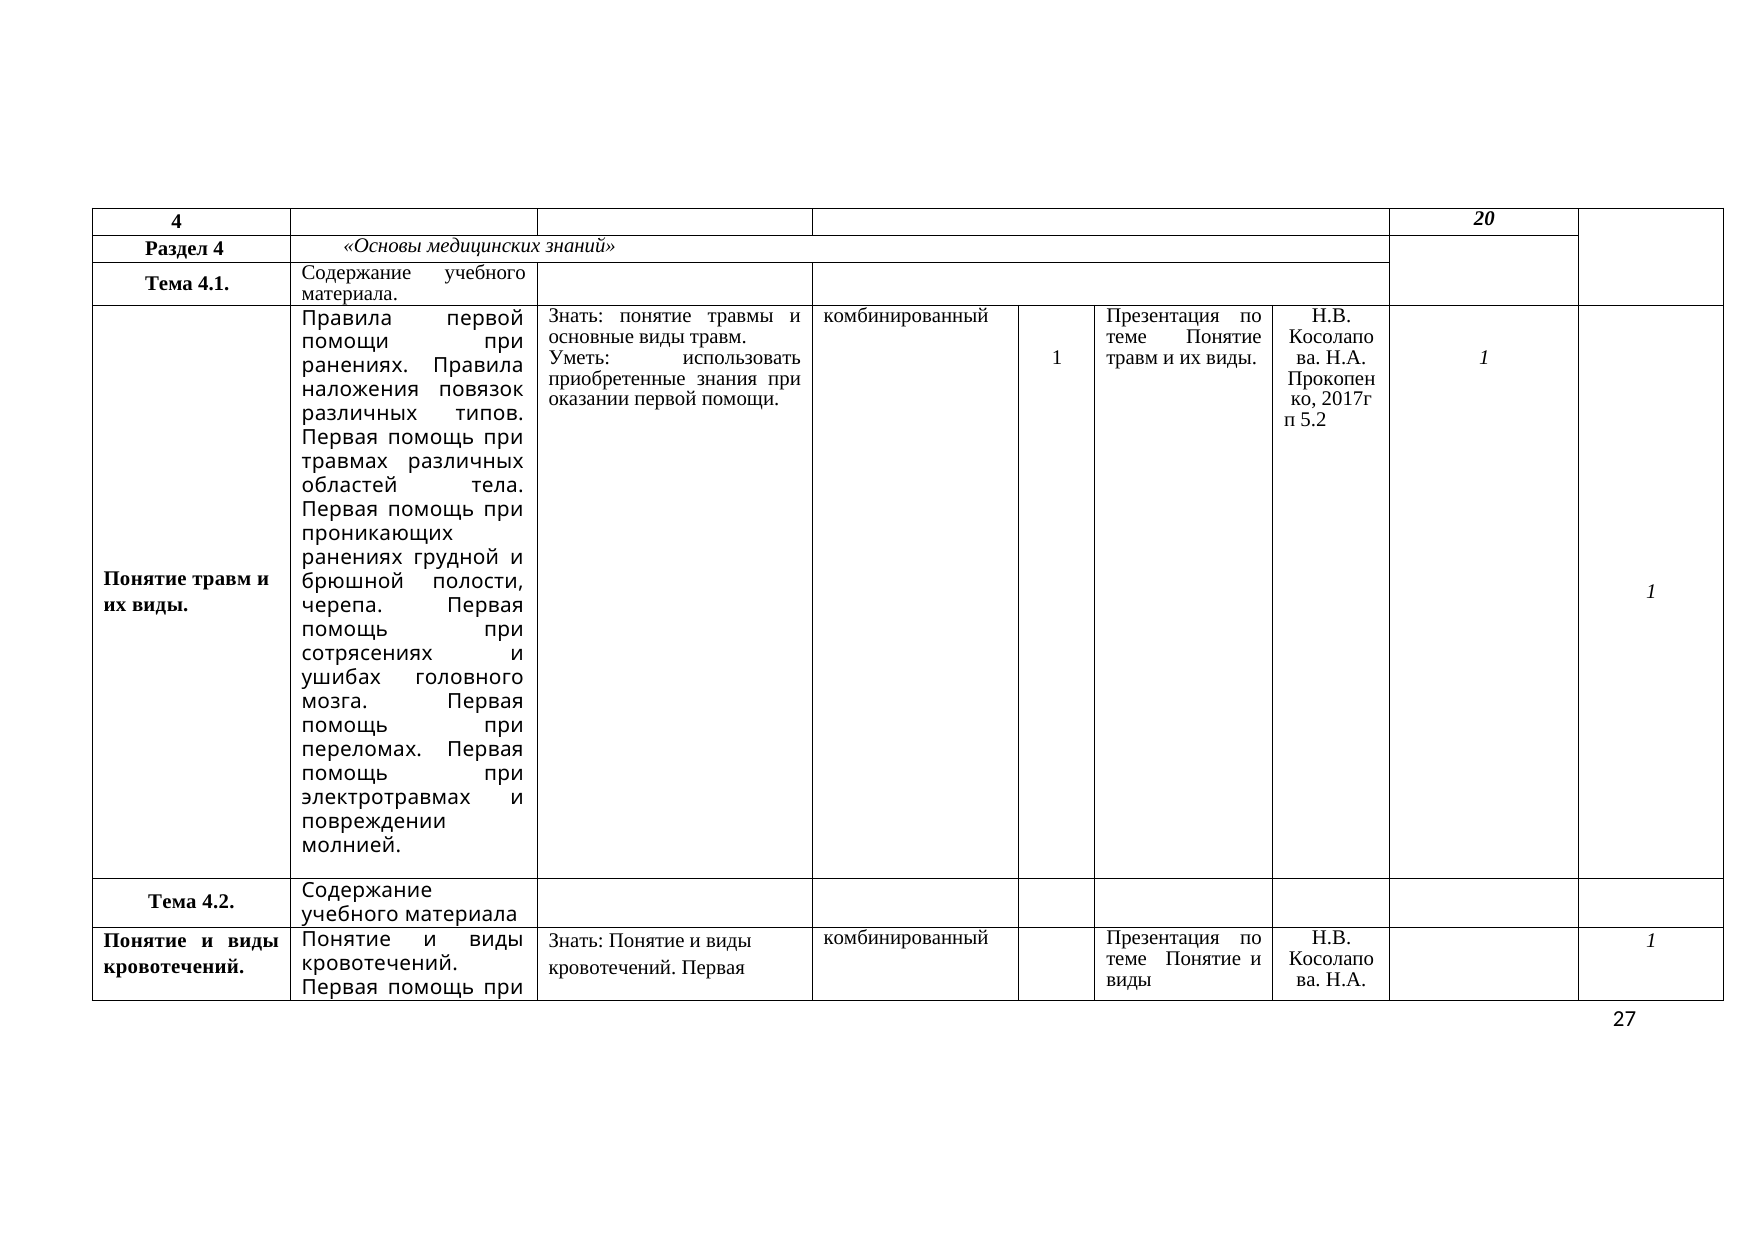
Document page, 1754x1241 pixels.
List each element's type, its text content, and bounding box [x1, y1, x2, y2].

table_cell [538, 263, 812, 305]
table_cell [93, 928, 290, 999]
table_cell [538, 928, 812, 999]
table_cell Тема 4.1. [93, 263, 290, 305]
table_cell Презентация по теме Понятие травм и их виды. [1095, 306, 1272, 878]
table_cell комбинированный [813, 306, 1018, 878]
table_cell [1390, 879, 1578, 927]
table_cell комбинированный [813, 928, 1018, 999]
table_cell 20 [1390, 209, 1578, 235]
table_cell [1579, 209, 1723, 305]
table_cell 1 [1390, 928, 1578, 999]
table_cell [813, 209, 1389, 235]
table_cell Правила первой помощи при ранениях. Правила наложения повязок различных типов. Первая помощь при травмах различных областей тела. Первая помощь при проникающих ранениях грудной и брюшной полости, черепа. Первая помощь при сотрясениях и ушибах головного мозга. Первая помощь при переломах. Первая помощь при электротравмах и повреждении молнией. [291, 306, 537, 878]
table_cell 1 [1019, 928, 1094, 999]
table_cell Понятие травм и их виды. [93, 306, 290, 878]
table_cell [1390, 236, 1578, 305]
table_cell «Основы медицинских знаний» [291, 236, 1389, 262]
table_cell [1095, 928, 1272, 999]
table_cell Н.В. Косолапова. Н.А. Прокопенко, 2017г п 5.2 [1273, 306, 1389, 878]
table_cell 1 [1579, 306, 1723, 878]
table_cell [813, 879, 1018, 927]
table_cell [1019, 879, 1094, 927]
table_cell Знать: понятие травмы и основные виды травм. Уметь: использовать приобретенные знания при оказании первой помощи. [538, 306, 812, 878]
table_cell [538, 209, 812, 235]
table_cell 1 [1579, 928, 1723, 999]
table_cell Раздел 4 [93, 236, 290, 262]
table_cell [291, 209, 537, 235]
table_cell 4 [93, 209, 290, 235]
table_cell [1579, 879, 1723, 927]
table_cell 1 [1019, 306, 1094, 878]
table_cell [538, 879, 812, 927]
table_cell Тема 4.2. [93, 879, 290, 927]
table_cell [291, 928, 537, 999]
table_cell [1273, 928, 1389, 999]
table_cell Содержание учебного материала. [291, 263, 537, 305]
table_cell [1273, 879, 1389, 927]
table_cell [813, 263, 1389, 305]
table_cell [1095, 879, 1272, 927]
table_cell Содержание учебного материала [291, 879, 537, 927]
table_cell 1 [1390, 306, 1578, 878]
